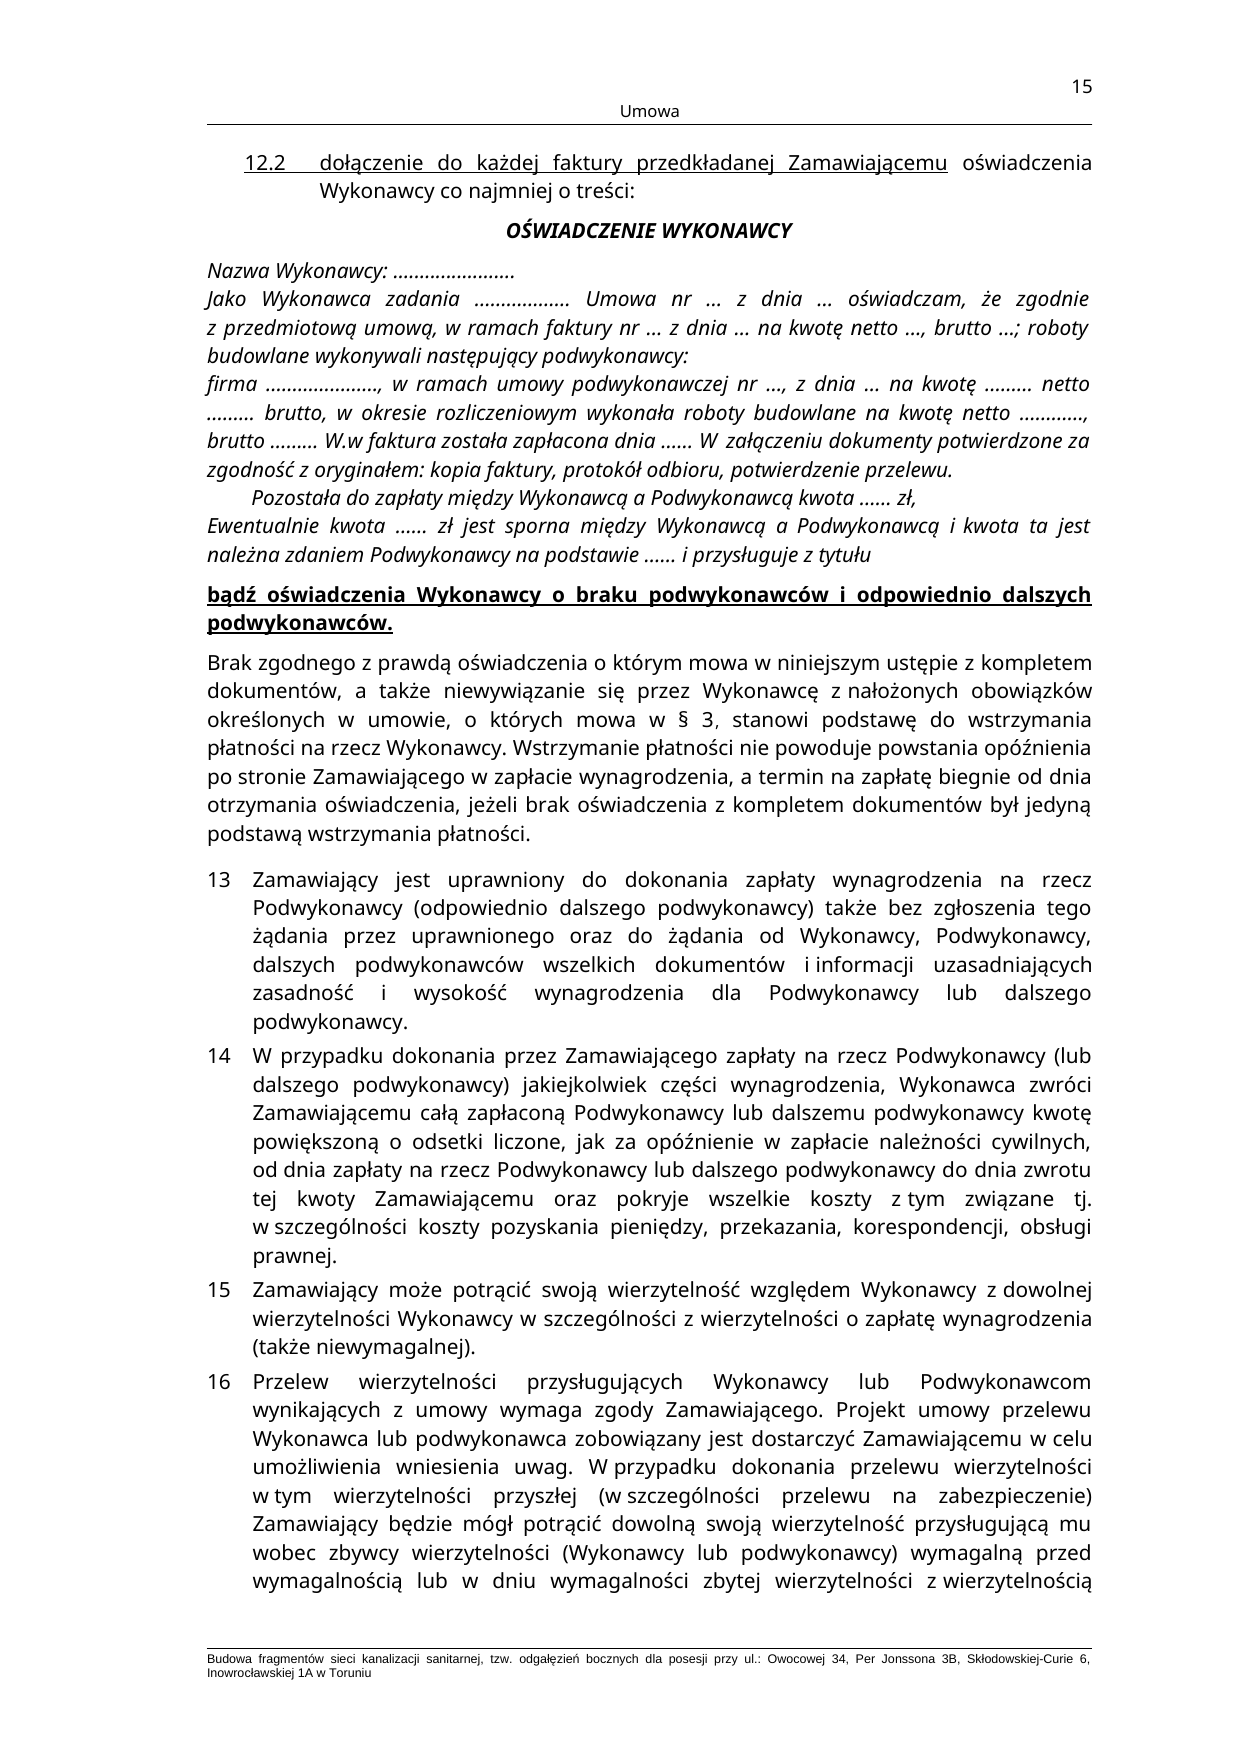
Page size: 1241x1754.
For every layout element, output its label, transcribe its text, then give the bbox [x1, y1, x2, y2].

text bądź oświadczenia Wykonawcy o braku podwykonawców i odpowiednio dalszych podwykonawców. [207, 606, 1092, 637]
text firma …………………, w ramach umowy podwykonawczej nr …, z dnia … na kwotę ……… netto ……… brutto, w okresie rozliczeniowym wykonała roboty budowlane na kwotę netto …………, brutto ……… W.w faktura została zapłacona dnia …… W załączeniu dokumenty potwierdzone za zgodność z oryginałem: kopia faktury, protokół odbioru, potwierdzenie przelewu. [207, 369, 1092, 483]
list Zamawiający może potrącić swoją wierzytelność względem Wykonawcy z dowolnej wierzytelności Wykonawcy w szczególności z wierzytelności o zapłatę wynagrodzenia (także niewymagalnej). [207, 1275, 1092, 1361]
text Jako Wykonawca zadania ……………… Umowa nr … z dnia … oświadczam, że zgodnie z przedmiotową umową, w ramach faktury nr … z dnia … na kwotę netto …, brutto …; roboty budowlane wykonywali następujący podwykonawcy: [207, 284, 1092, 369]
text Brak zgodnego z prawdą oświadczenia o którym mowa w niniejszym ustępie z kompletem dokumentów, a także niewywiązanie się przez Wykonawcę z nałożonych obowiązków określonych w umowie, o których mowa w § 3, stanowi podstawę do wstrzymania płatności na rzecz Wykonawcy. Wstrzymanie płatności nie powoduje powstania opóźnienia po stronie Zamawiającego w zapłacie wynagrodzenia, a termin na zapłatę biegnie od dnia otrzymania oświadczenia, jeżeli brak oświadczenia z kompletem dokumentów był jedyną podstawą wstrzymania płatności. [207, 648, 1092, 847]
list dołączenie do każdej faktury przedkładanej Zamawiającemu oświadczenia Wykonawcy co najmniej o treści: [244, 148, 1092, 204]
list W przypadku dokonania przez Zamawiającego zapłaty na rzecz Podwykonawcy (lub dalszego podwykonawcy) jakiejkolwiek części wynagrodzenia, Wykonawca zwróci Zamawiającemu całą zapłaconą Podwykonawcy lub dalszemu podwykonawcy kwotę powiększoną o odsetki liczone, jak za opóźnienie w zapłacie należności cywilnych, od dnia zapłaty na rzecz Podwykonawcy lub dalszego podwykonawcy do dnia zwrotu tej kwoty Zamawiającemu oraz pokryje wszelkie koszty z tym związane tj. w szczególności koszty pozyskania pieniędzy, przekazania, korespondencji, obsługi prawnej. [207, 1042, 1092, 1269]
text OŚWIADCZENIE WYKONAWCY [207, 216, 1092, 244]
text Ewentualnie kwota …… zł jest sporna między Wykonawcą a Podwykonawcą i kwota ta jest należna zdaniem Podwykonawcy na podstawie …… i przysługuje z tytułu [207, 512, 1092, 568]
text bądź oświadczenia Wykonawcy o braku podwykonawców i odpowiednio dalszych podwykonawców. [207, 580, 1092, 604]
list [207, 1367, 1092, 1594]
list Zamawiający jest uprawniony do dokonania zapłaty wynagrodzenia na rzecz Podwykonawcy (odpowiednio dalszego podwykonawcy) także bez zgłoszenia tego żądania przez uprawnionego oraz do żądania od Wykonawcy, Podwykonawcy, dalszych podwykonawców wszelkich dokumentów i informacji uzasadniających zasadność i wysokość wynagrodzenia dla Podwykonawcy lub dalszego podwykonawcy. [207, 865, 1092, 1035]
text Pozostała do zapłaty między Wykonawcą a Podwykonawcą kwota …… zł, [207, 483, 1092, 512]
text Nazwa Wykonawcy: ....................... [207, 256, 1092, 284]
